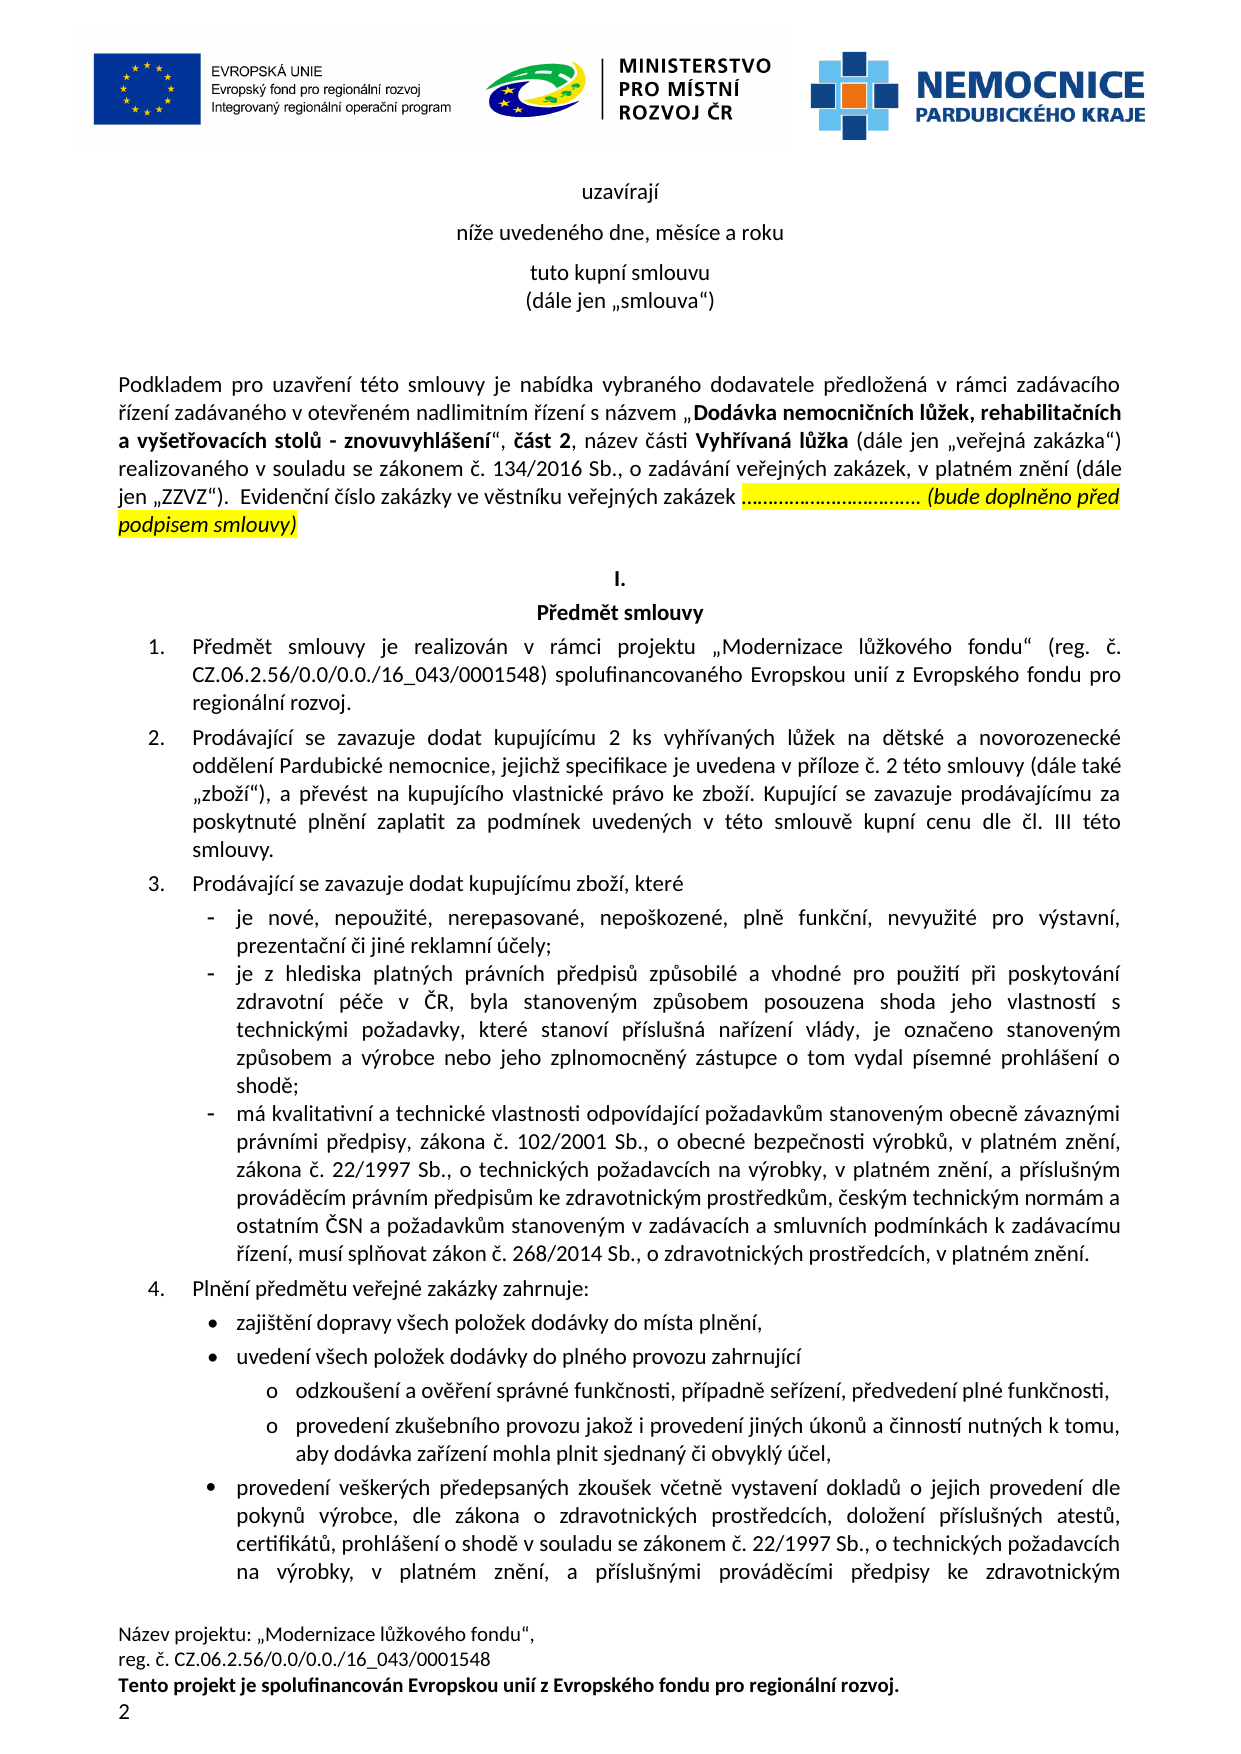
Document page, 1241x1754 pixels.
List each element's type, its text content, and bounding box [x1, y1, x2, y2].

list Plnění předmětu veřejné zakázky zahrnuje: [148, 1274, 1122, 1302]
picture [70, 29, 794, 148]
text Podkladem pro uzavření této smlouvy je nabídka vybraného dodavatele předložená v rámci zadávacího řízení zadávaného v otevřeném nadlimitním řízení s názvem „Dodávka nemocničních lůžek, rehabilitačních a vyšetřovacích stolů - znovuvyhlášení“, část 2, název části Vyhřívaná lůžka (dále jen „veřejná zakázka“) realizovaného v souladu se zákonem č. 134/2016 Sb., o zadávání veřejných zakázek, v platném znění (dále jen „ZZVZ“). Evidenční číslo zakázky ve věstníku veřejných zakázek ……………………………. (bude doplněno před podpisem smlouvy) [118, 370, 1122, 538]
list je nové, nepoužité, nerepasované, nepoškozené, plně funkční, nevyužité pro výstavní, prezentační či jiné reklamní účely; [207, 903, 1122, 959]
list je z hlediska platných právních předpisů způsobilé a vhodné pro použití při poskytování zdravotní péče v ČR, byla stanoveným způsobem posouzena shoda jeho vlastností s technickými požadavky, které stanoví příslušná nařízení vlády, je označeno stanoveným způsobem a výrobce nebo jeho zplnomocněný zástupce o tom vydal písemné prohlášení o shodě; [207, 959, 1122, 1099]
list Předmět smlouvy je realizován v rámci projektu „Modernizace lůžkového fondu“ (reg. č. CZ.06.2.56/0.0/0.0./16_043/0001548) spolufinancovaného Evropskou unií z Evropského fondu pro regionální rozvoj. [148, 632, 1122, 716]
subtitle tuto kupní smlouvu [118, 258, 1122, 286]
list Prodávající se zavazuje dodat kupujícímu 2 ks vyhřívaných lůžek na dětské a novorozenecké oddělení Pardubické nemocnice, jejichž specifikace je uvedena v příloze č. 2 této smlouvy (dále také „zboží“), a převést na kupujícího vlastnické právo ke zboží. Kupující se zavazuje prodávajícímu za poskytnuté plnění zaplatit za podmínek uvedených v této smlouvě kupní cenu dle čl. III této smlouvy. [148, 723, 1122, 863]
picture [809, 50, 1145, 141]
subtitle uzavírají [118, 177, 1122, 205]
text Předmět smlouvy [118, 598, 1122, 626]
list má kvalitativní a technické vlastnosti odpovídající požadavkům stanoveným obecně závaznými právními předpisy, zákona č. 102/2001 Sb., o obecné bezpečnosti výrobků, v platném znění, zákona č. 22/1997 Sb., o technických požadavcích na výrobky, v platném znění, a příslušným prováděcím právním předpisům ke zdravotnickým prostředkům, českým technickým normám a ostatním ČSN a požadavkům stanoveným v zadávacích a smluvních podmínkách k zadávacímu řízení, musí splňovat zákon č. 268/2014 Sb., o zdravotnických prostředcích, v platném znění. [207, 1099, 1122, 1268]
subtitle níže uvedeného dne, měsíce a roku [118, 218, 1122, 246]
text o provedení zkušebního provozu jakož i provedení jiných úkonů a činností nutných k tomu, aby dodávka zařízení mohla plnit sjednaný či obvyklý účel, [266, 1411, 1122, 1467]
text I. [118, 564, 1122, 592]
text (dále jen „smlouva“) [118, 286, 1122, 314]
text • uvedení všech položek dodávky do plného provozu zahrnující [118, 1342, 1122, 1370]
list Prodávající se zavazuje dodat kupujícímu zboží, které [148, 869, 1122, 897]
text • zajištění dopravy všech položek dodávky do místa plnění, [118, 1308, 1122, 1336]
text o odzkoušení a ověření správné funkčnosti, případně seřízení, předvedení plné funkčnosti, [118, 1377, 1122, 1405]
